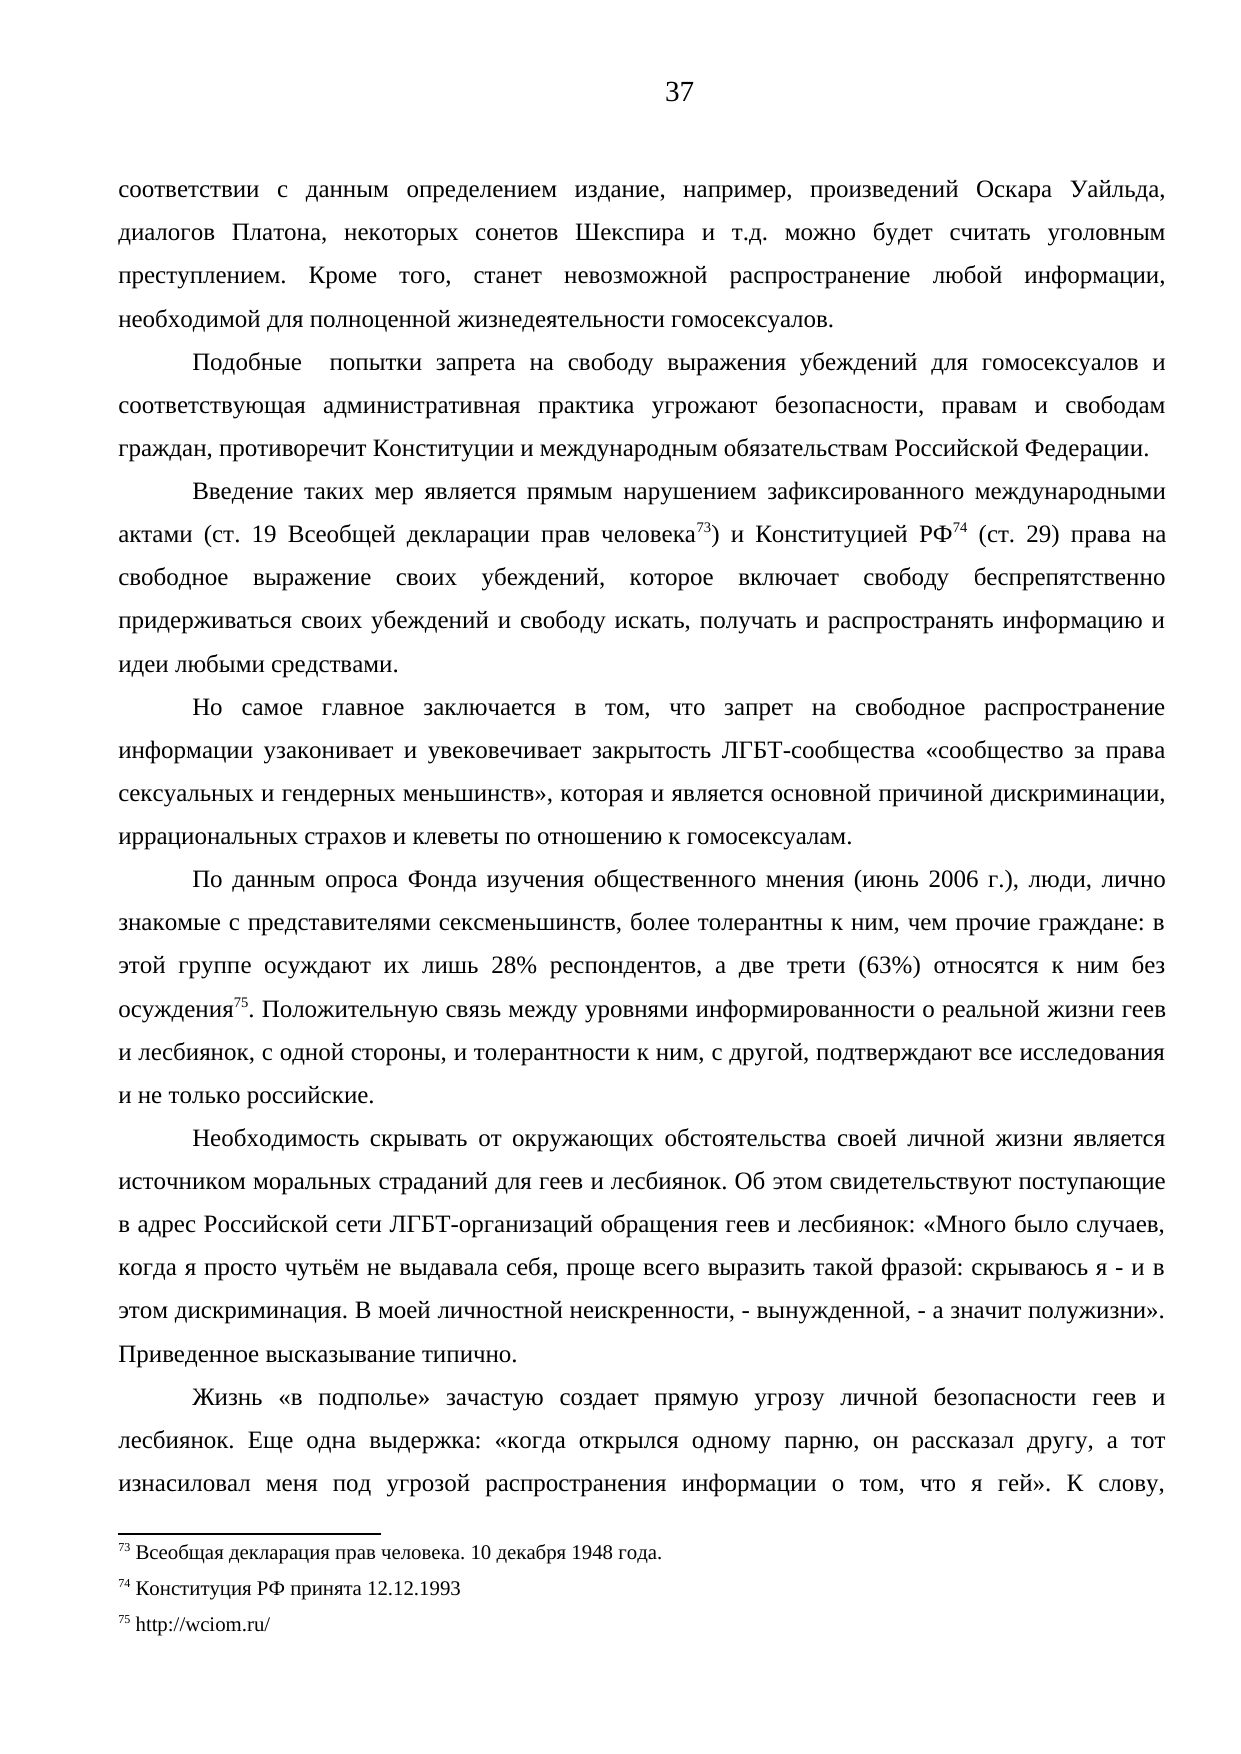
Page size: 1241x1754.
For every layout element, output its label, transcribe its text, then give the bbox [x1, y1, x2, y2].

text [118, 174, 1167, 332]
text Но самое главное заключается в том, что запрет на свободное распространение информации узаконивает и увековечивает закрытость ЛГБТ-сообщества «сообщество за права сексуальных и гендерных меньшинств», которая и является основной причиной дискриминации, иррациональных страхов и клеветы по отношению к гомосексуалам. [118, 692, 1167, 850]
text По данным опроса Фонда изучения общественного мнения (июнь .), люди, лично знакомые с представителями сексменьшинств, более толерантны к ним, чем прочие граждане: в этой группе осуждают их лишь 28% респондентов, а две трети (63%) относятся к ним без осуждения. Положительную связь между уровнями информированности о реальной жизни геев и лесбиянок, с одной стороны, и толерантности к ним, с другой, подтверждают все исследования и не только российские. [118, 864, 1167, 1109]
text Введение таких мер является прямым нарушением зафиксированного международными актами (ст. 19 Всеобщей декларации прав человека) и Конституцией РФ (ст. 29) права на свободное выражение своих убеждений, которое включает свободу беспрепятственно придерживаться своих убеждений и свободу искать, получать и распространять информацию и идеи любыми средствами. [118, 476, 1167, 677]
text Подобные попытки запрета на свободу выражения убеждений для гомосексуалов и соответствующая административная практика угрожают безопасности, правам и свободам граждан, противоречит Конституции и международным обязательствам Российской Федерации. [118, 347, 1167, 462]
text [118, 1382, 1167, 1497]
text Необходимость скрывать от окружающих обстоятельства своей личной жизни является источником моральных страданий для геев и лесбиянок. Об этом свидетельствуют поступающие в адрес Российской сети ЛГБТ-организаций обращения геев и лесбиянок: «Много было случаев, когда я просто чутьём не выдавала себя, проще всего выразить такой фразой: скрываюсь я - и в этом дискриминация. В моей личностной неискренности, - вынужденной, - а значит полужизни». Приведенное высказывание типично. [118, 1123, 1167, 1367]
